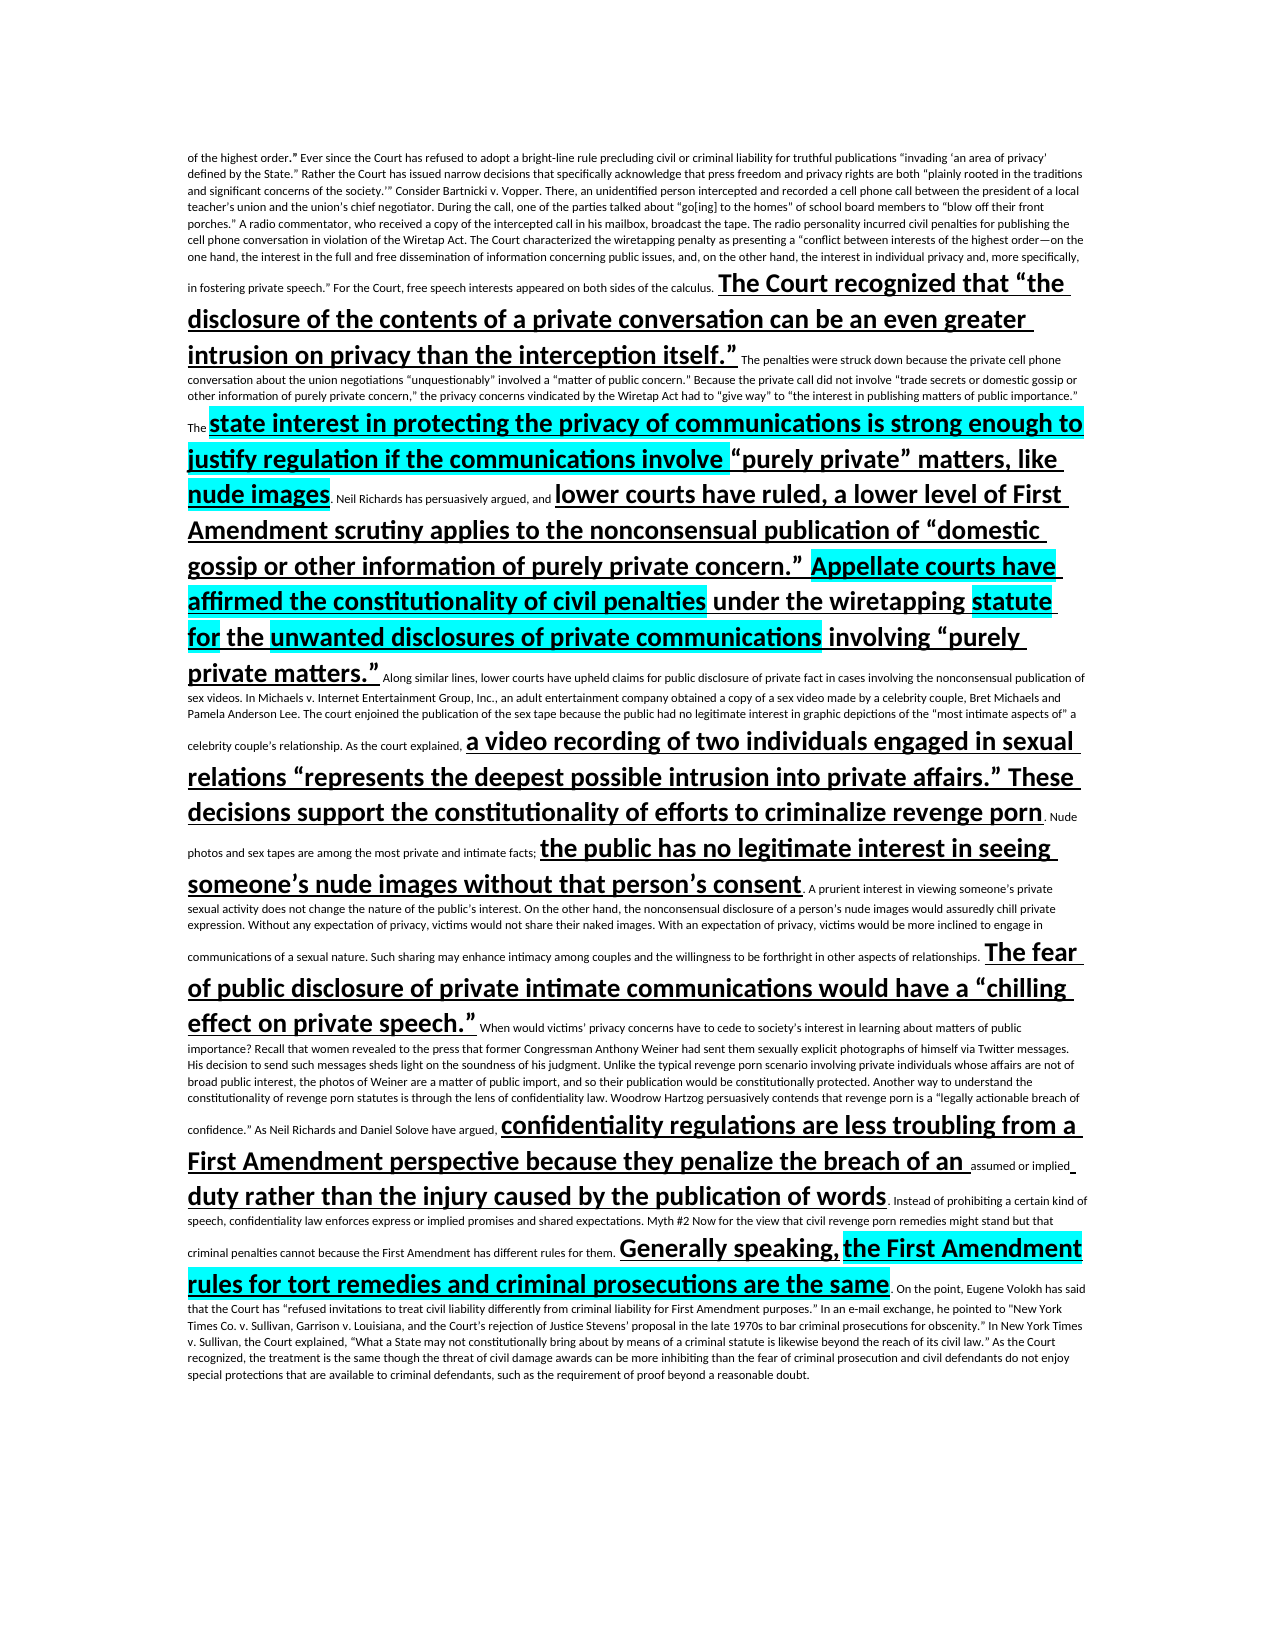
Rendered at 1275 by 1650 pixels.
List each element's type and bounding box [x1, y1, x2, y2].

text [187, 150, 1087, 1382]
